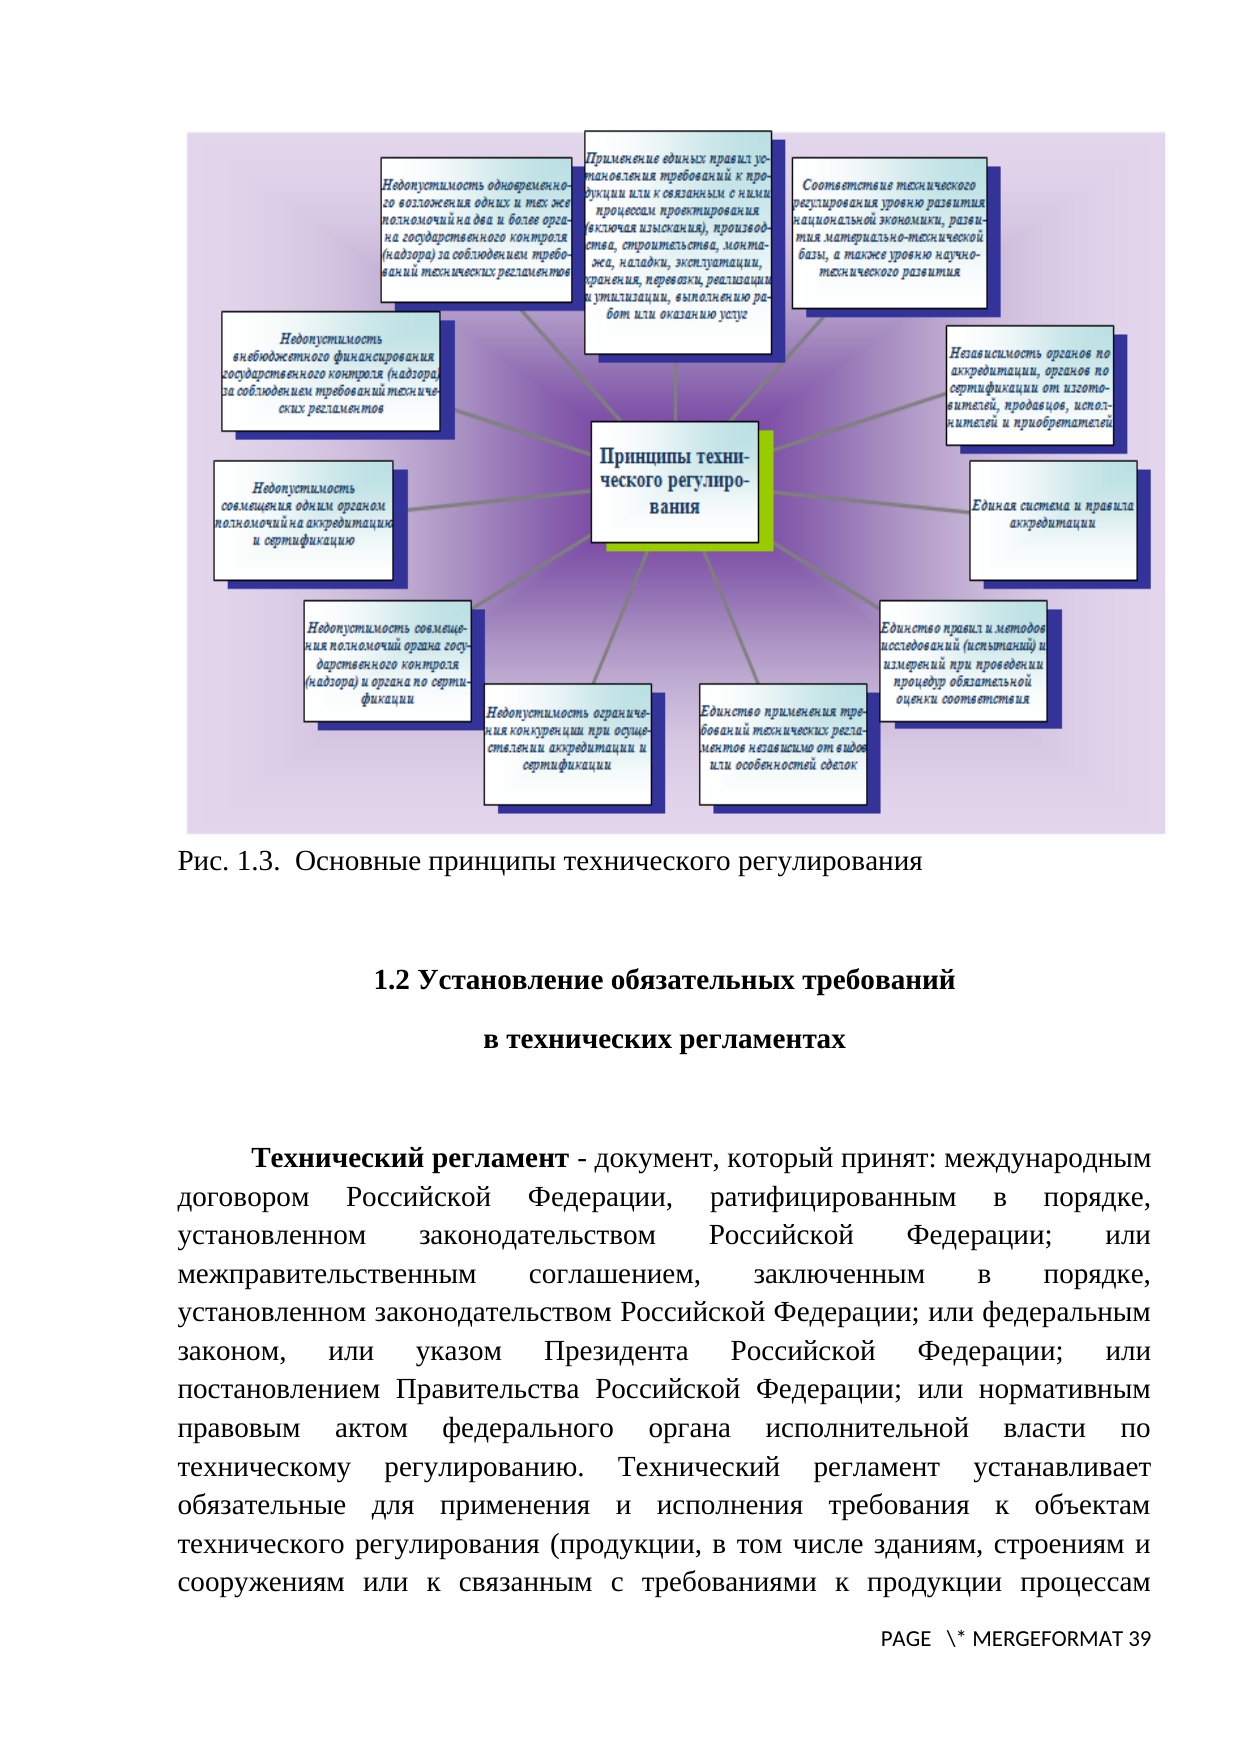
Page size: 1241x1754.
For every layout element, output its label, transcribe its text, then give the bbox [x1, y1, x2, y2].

text в технических регламентах [177, 1022, 1152, 1055]
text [177, 1140, 1152, 1598]
text Рис. 1.3. Основные принципы технического регулирования [177, 843, 1152, 877]
text 1.2 Установление обязательных требований [177, 962, 1152, 996]
picture [177, 118, 1181, 839]
